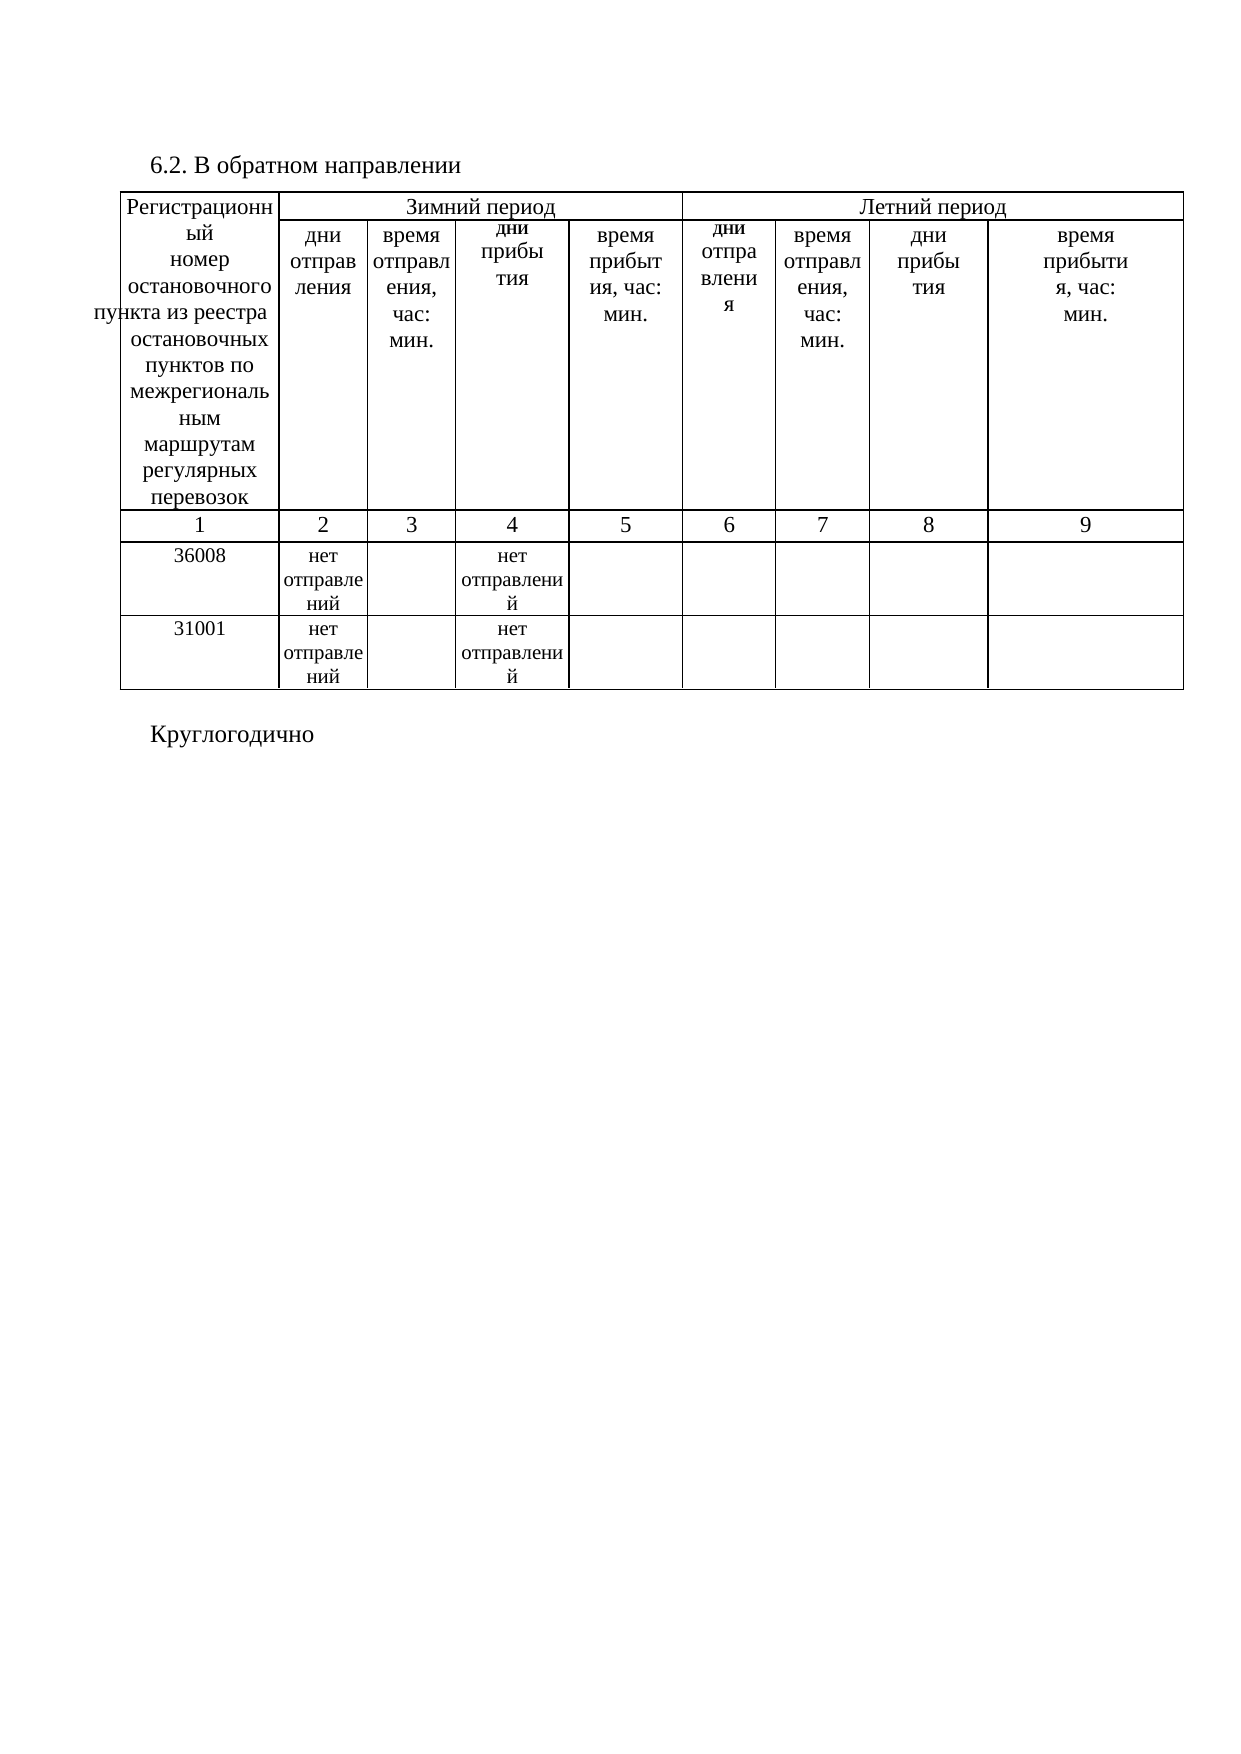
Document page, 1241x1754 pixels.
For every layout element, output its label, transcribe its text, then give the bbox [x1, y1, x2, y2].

table_cell время прибыт ия, час: мин. [570, 221, 682, 509]
table_cell 31001 [121, 616, 278, 688]
table_cell время отправл ения, час: мин. [368, 221, 455, 509]
text 6.2. В обратном направлении [150, 150, 1090, 179]
table_cell дни прибы тия [870, 221, 987, 509]
table_header Зимний период [280, 193, 682, 219]
table_cell [776, 543, 869, 615]
table_cell [368, 616, 455, 688]
table_cell нет отправлений [280, 616, 367, 688]
table_cell 36008 [121, 543, 278, 615]
table_cell 5 [570, 511, 682, 541]
table_header Регистрационный номер остановочного пункта из реестра остановочных пунктов по межрегиональным маршрутам регулярных перевозок [121, 193, 278, 509]
table_cell 1 [121, 511, 278, 541]
table_cell 9 [989, 511, 1183, 541]
table_cell [989, 543, 1183, 615]
table_cell время прибыти я, час: мин. [989, 221, 1183, 509]
table_cell [870, 616, 987, 688]
table_cell дни отправ ления [280, 221, 367, 509]
table_cell 7 [776, 511, 869, 541]
table_cell ДНИ отпра влени я [683, 221, 775, 509]
table_cell время отправл ения, час: мин. [776, 221, 869, 509]
table_cell 4 [456, 511, 568, 541]
text Круглогодично [150, 719, 1090, 747]
table_cell [776, 616, 869, 688]
table_cell 6 [683, 511, 775, 541]
table_cell ДНИ прибы тия [456, 221, 568, 509]
table_cell 2 [280, 511, 367, 541]
table_cell [570, 543, 682, 615]
table_cell нет отправлений [456, 616, 568, 688]
table_header Летний период [683, 193, 1183, 219]
table_cell [683, 616, 775, 688]
table_cell нет отправлений [280, 543, 367, 615]
table_cell [683, 543, 775, 615]
table_cell нет отправлений [456, 543, 568, 615]
table_cell [368, 543, 455, 615]
table_cell [870, 543, 987, 615]
table_cell 8 [870, 511, 987, 541]
table_cell [989, 616, 1183, 688]
table_cell 3 [368, 511, 455, 541]
table_cell [570, 616, 682, 688]
